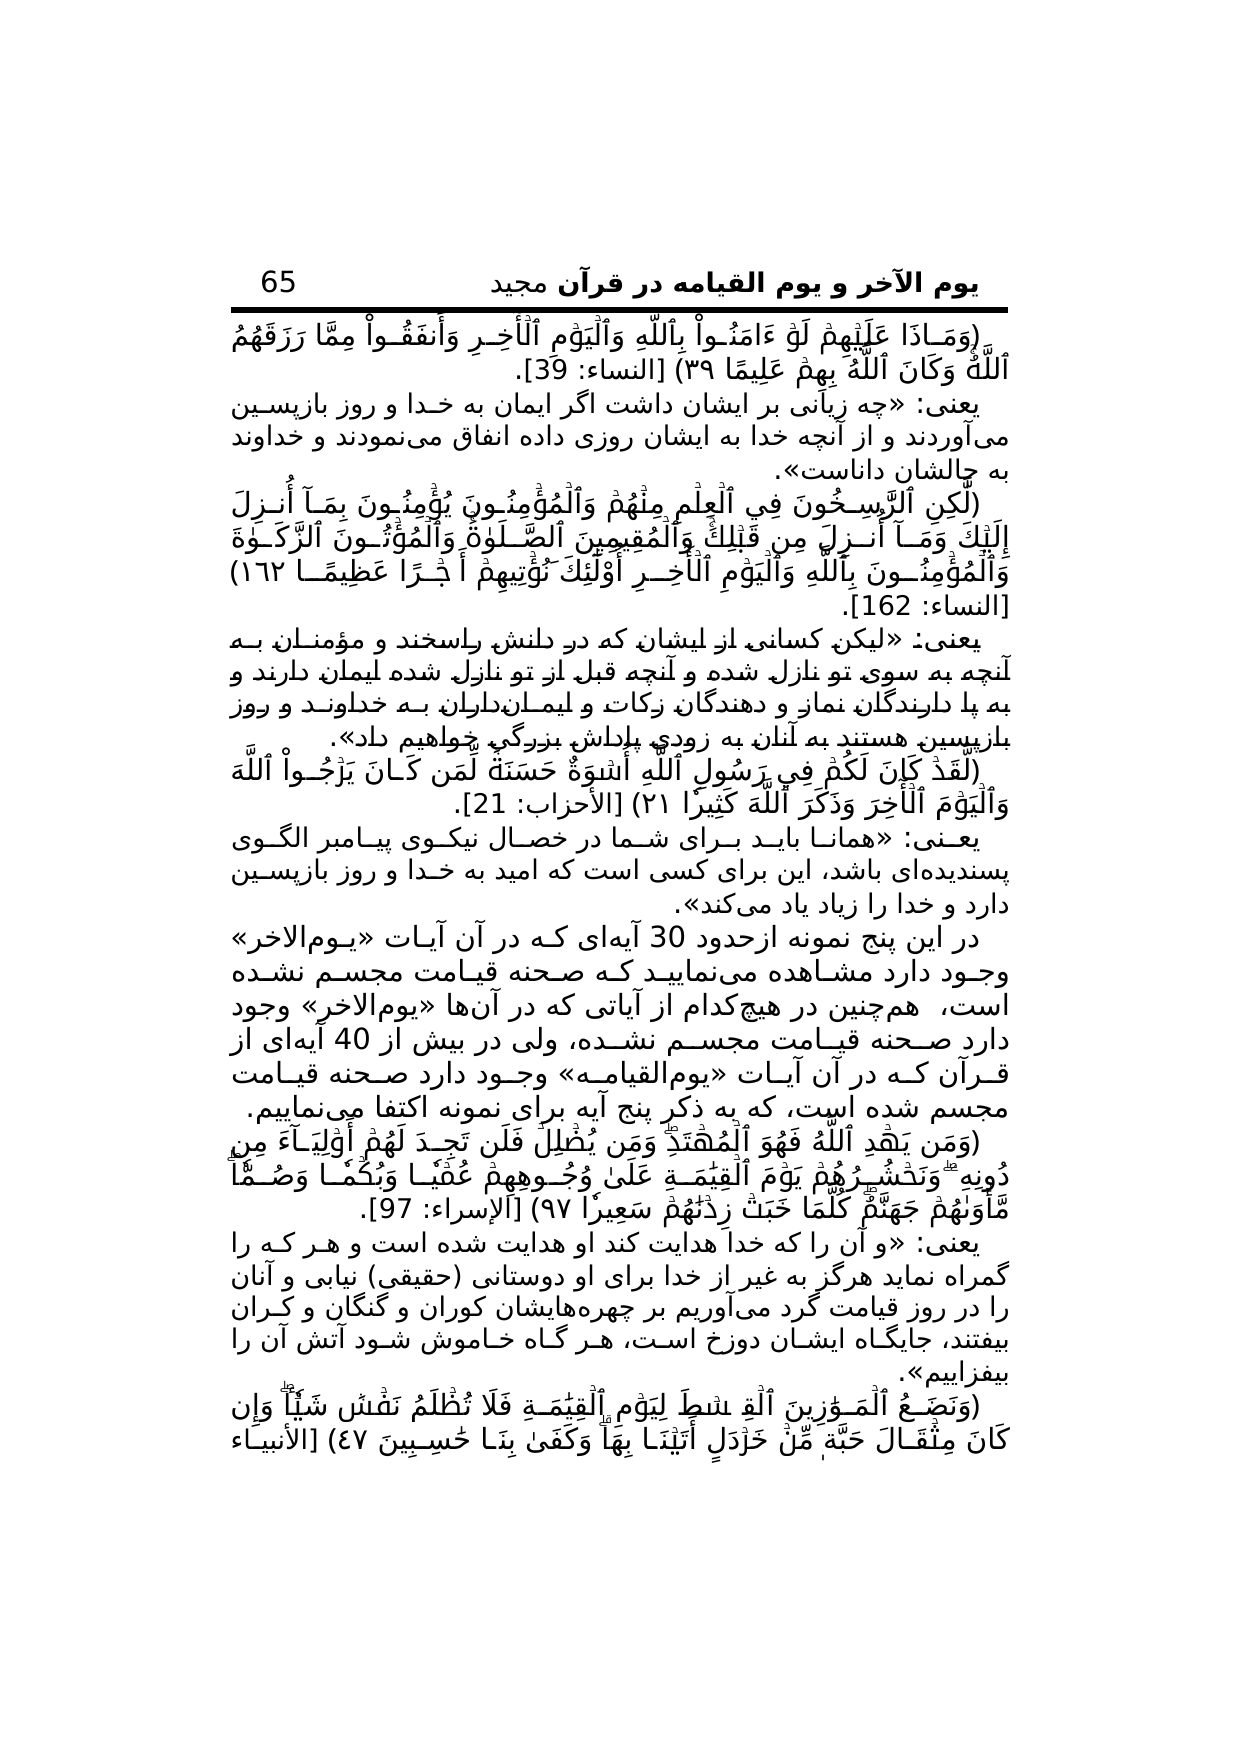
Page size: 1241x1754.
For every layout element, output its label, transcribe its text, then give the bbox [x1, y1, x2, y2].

text ﴿وَمَن يَهۡدِ ٱللَّهُ فَهُوَ ٱلۡمُهۡتَدِۖ وَمَن يُضۡلِلۡ فَلَن تَجِدَ لَهُمۡ أَوۡلِيَآءَ مِن دُونِهِۦۖ وَنَحۡشُرُهُمۡ يَوۡمَ ٱلۡقِيَٰمَةِ عَلَىٰ وُجُوهِهِمۡ عُمۡيٗا وَبُكۡمٗا وَصُمّٗاۖ مَّأۡوَىٰهُمۡ جَهَنَّمُۖ كُلَّمَا خَبَتۡ زِدۡنَٰهُمۡ سَعِيرٗا ٩٧﴾ [الإسراء: 97]. [230, 1124, 1010, 1226]
text یعنی: «لیکن کسانی از ایشان که در دانش راسخند و مؤمنان به آنچه به سوی تو نازل شده و آنچه قبل از تو نازل شده ایمان دارند و به پا دارندگان نماز و دهندگان زکات و ایمان‌داران به خداوند و روز بازپسین هستند به آنان به زودی پاداش بزرگی خواهیم داد». [230, 622, 1010, 753]
text یعنی: «و آن را که خدا هدایت کند او هدایت شده است و هر که را گمراه نماید هرگز به غیر از خدا برای او دوستانی (حقیقی) نیابی و آنان را در روز قیامت گرد می‌آوریم بر چهره‌هایشان کوران و گنگان و کران بیفتند، جایگاه ایشان دوزخ است، هر گاه خاموش شود آتش آن را بیفزاییم». [230, 1226, 1010, 1388]
text ﴿لَّٰكِنِ ٱلرَّٰسِخُونَ فِي ٱلۡعِلۡمِ مِنۡهُمۡ وَٱلۡمُؤۡمِنُونَ يُؤۡمِنُونَ بِمَآ أُنزِلَ إِلَيۡكَ وَمَآ أُنزِلَ مِن قَبۡلِكَۚ وَٱلۡمُقِيمِينَ ٱلصَّلَوٰةَۚ وَٱلۡمُؤۡتُونَ ٱلزَّكَوٰةَ وَٱلۡمُؤۡمِنُونَ بِٱللَّهِ وَٱلۡيَوۡمِ ٱلۡأٓخِرِ أُوْلَٰٓئِكَ َنُؤۡتِيهِمۡ أَجۡرًا عَظِيمًا ١٦٢﴾ [النساء: 162]. [230, 486, 1010, 622]
text ﴿وَمَاذَا عَلَيۡهِمۡ لَوۡ ءَامَنُواْ بِٱللَّهِ وَٱلۡيَوۡمِ ٱلۡأٓخِرِ وَأَنفَقُواْ مِمَّا رَزَقَهُمُ ٱللَّهُۚ وَكَانَ ٱللَّهُ بِهِمۡ عَلِيمًا ٣٩﴾ [النساء: 39]. [230, 318, 1010, 386]
text یعنی: «همانا باید برای شما در خصال نیکوی پیامبر الگوی پسندیده‌ای باشد، این برای کسی است که امید به خدا و روز بازپسین دارد و خدا را زیاد یاد می‌کند». [230, 821, 1010, 920]
text ﴿لَّقَدۡ كَانَ لَكُمۡ فِي رَسُولِ ٱللَّهِ أُسۡوَةٌ حَسَنَةٞ لِّمَن كَانَ يَرۡجُواْ ٱللَّهَ وَٱلۡيَوۡمَ ٱلۡأٓخِرَ وَذَكَرَ ٱللَّهَ كَثِيرٗا ٢١﴾ [الأحزاب: 21]. [230, 753, 1010, 821]
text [230, 1388, 1010, 1456]
text در این پنج نمونه ازحدود 30 آیه‌ای که در آن آیات «یوم‌الاخر» وجود دارد مشاهده می‌‌نمایید که صحنه قیامت مجسم نشده است، هم‌چنین در هیچ‌کدام از آیاتی که در آن‌ها «یوم‌الاخر» وجود دارد صحنه قیامت مجسم نشده، ولی در بیش از 40 آیه‌ای از قرآن که در آن آیات «یوم‌القیامه» وجود دارد صحنه قیامت مجسم شده است، که به ذکر پنج آیه برای نمونه اکتفا می‌نماییم. [230, 920, 1010, 1124]
text یعنی: «چه زیانی بر ایشان داشت اگر ایمان به خدا و روز بازپسین می‌آوردند و از آنچه خدا به ایشان روزی داده انفاق می‌نمودند و خداوند به حالشان داناست». [230, 386, 1010, 486]
